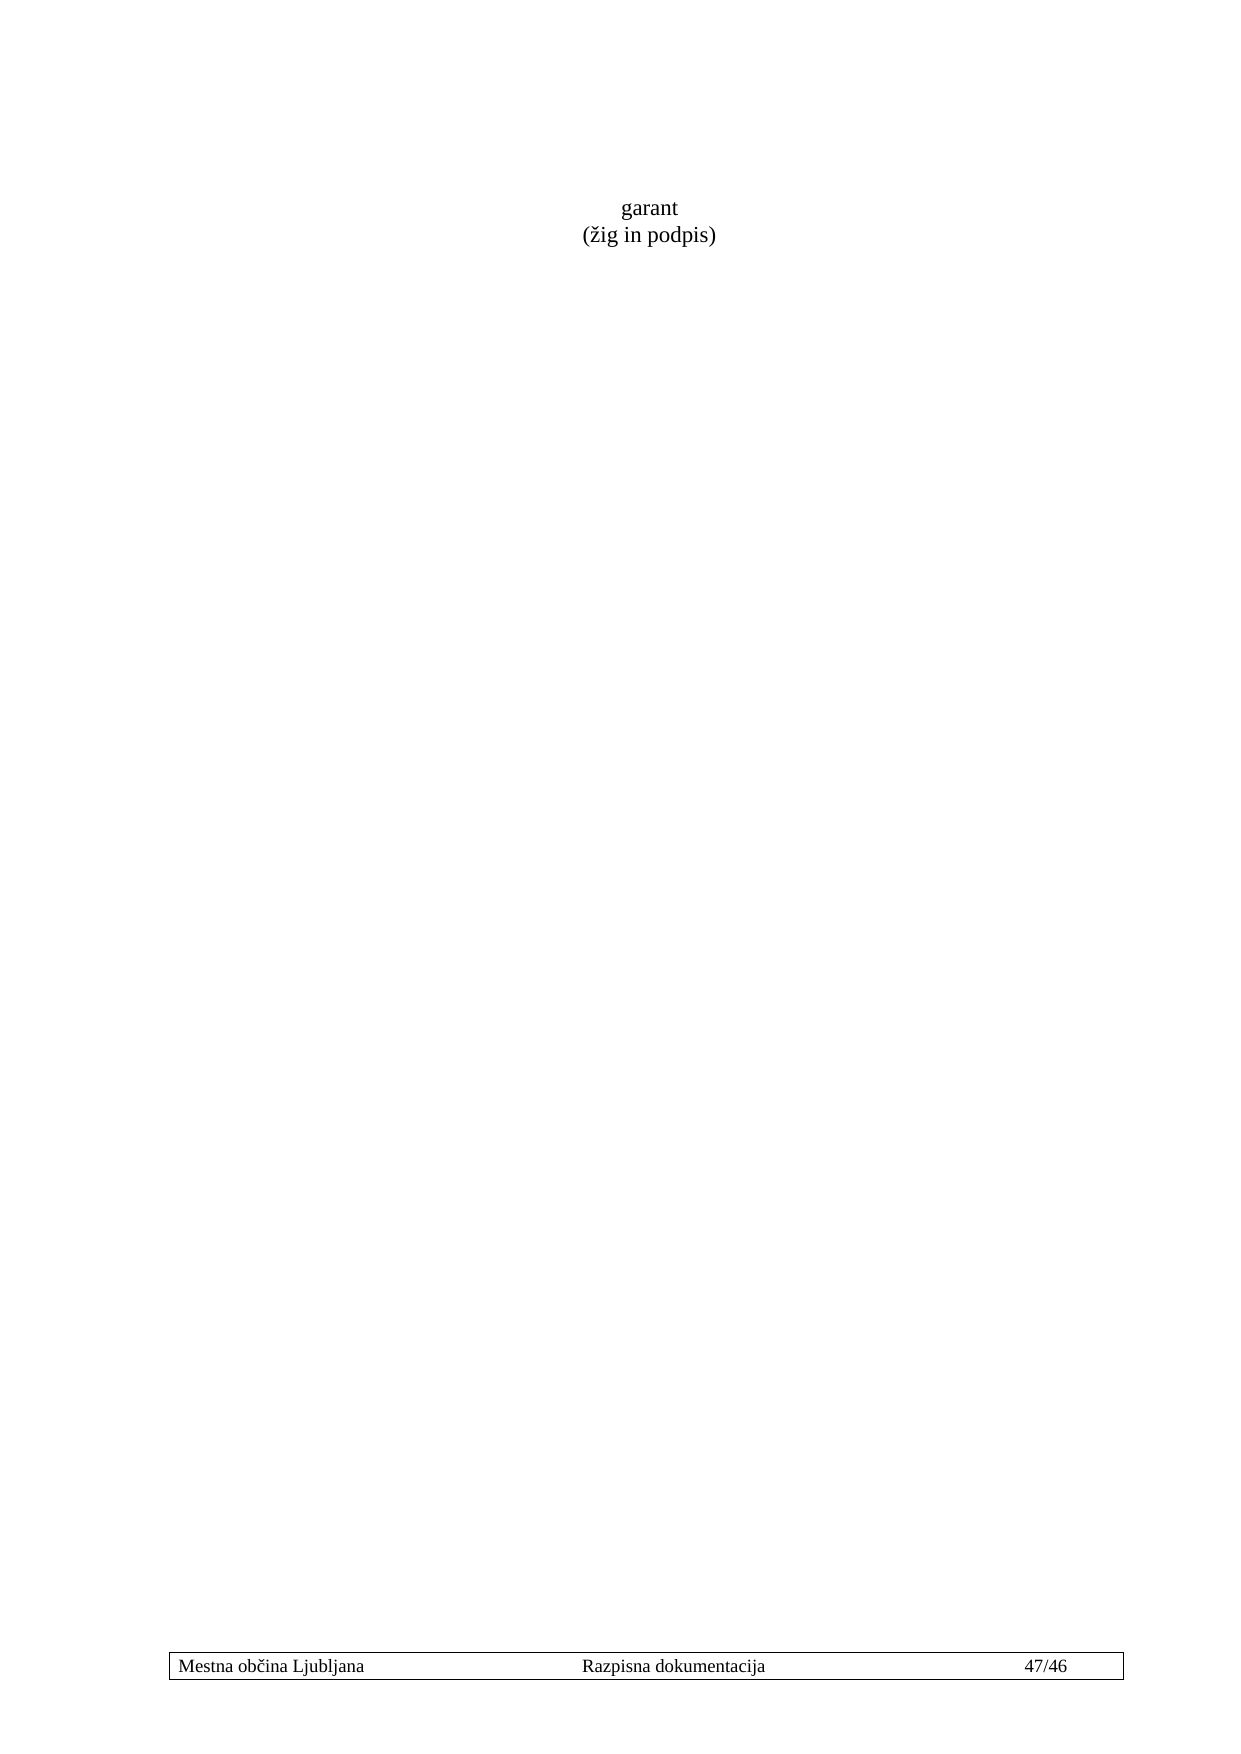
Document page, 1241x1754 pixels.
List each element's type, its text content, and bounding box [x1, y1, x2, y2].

text garant [184, 194, 1115, 221]
text (žig in podpis) [184, 221, 1115, 247]
